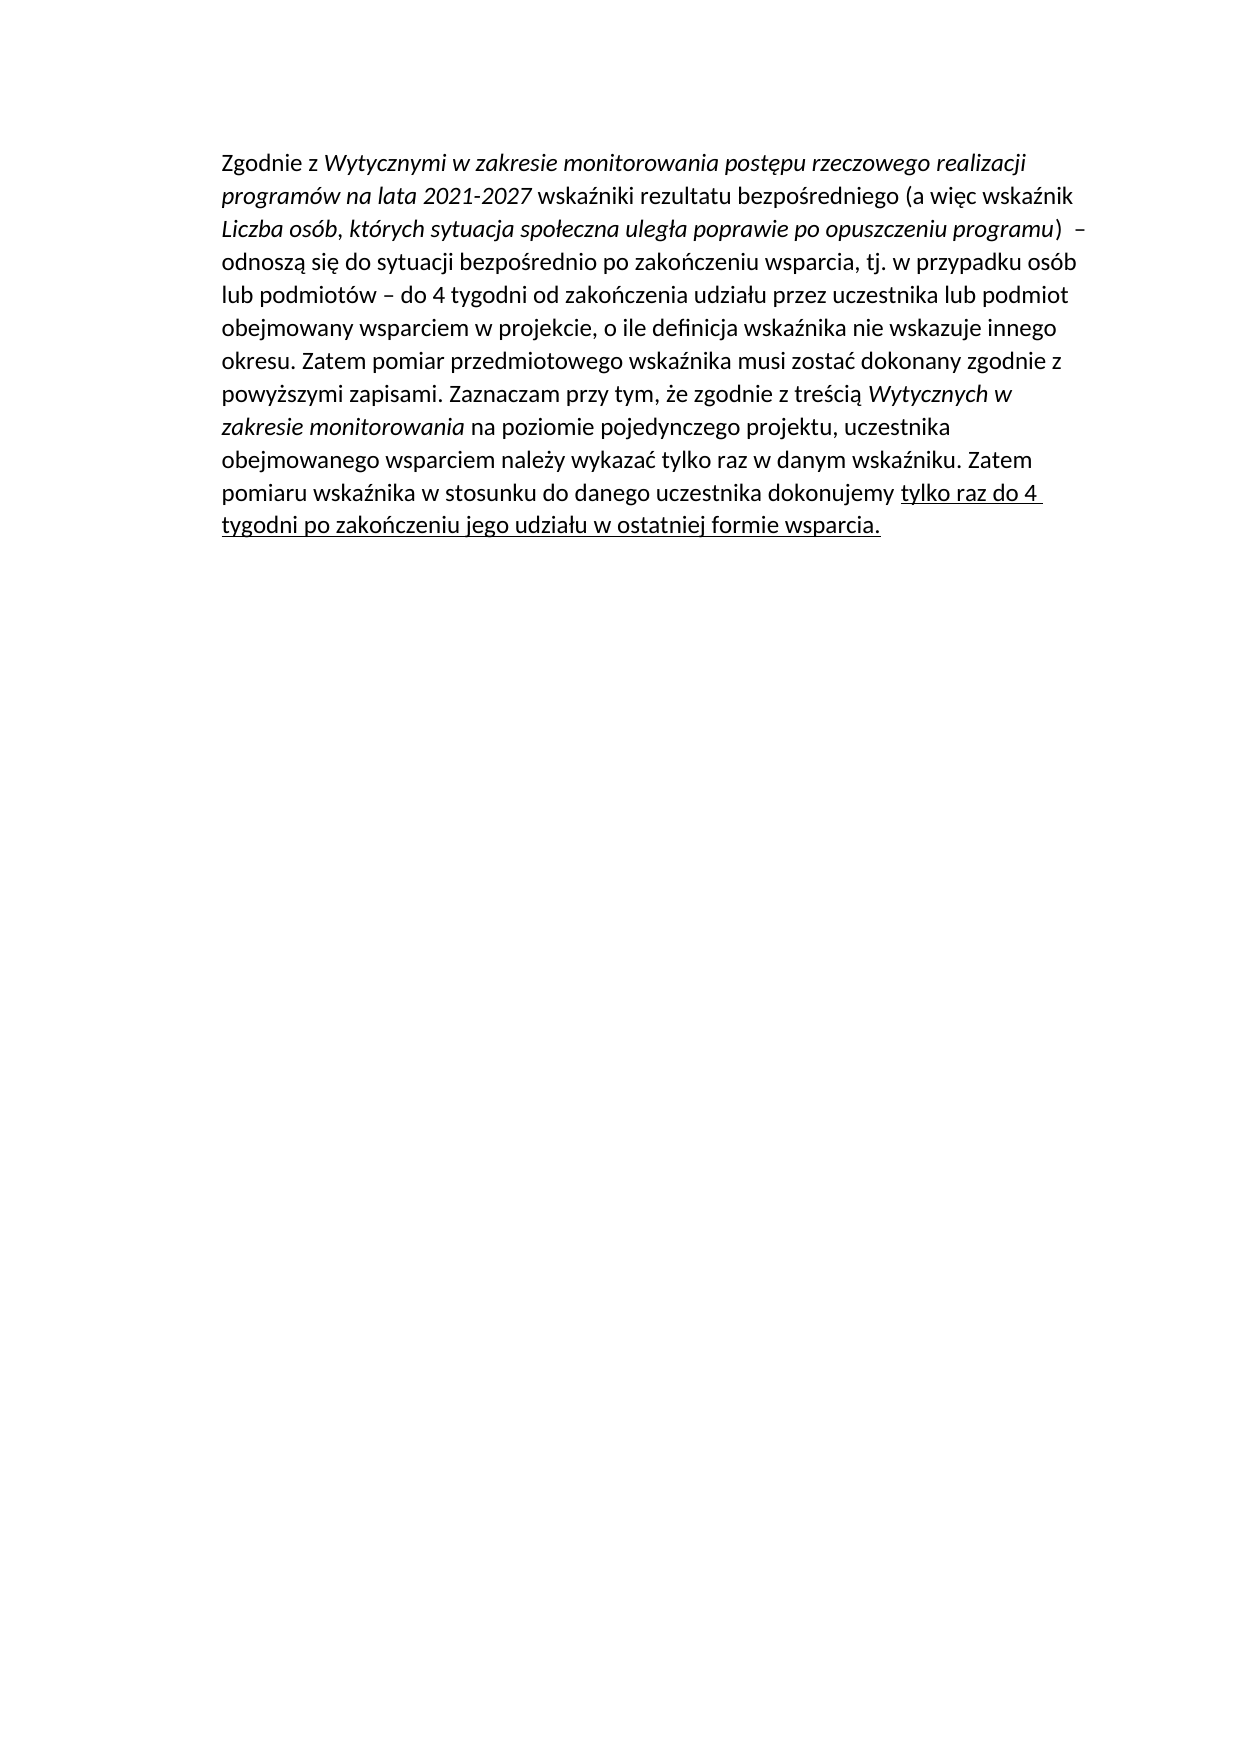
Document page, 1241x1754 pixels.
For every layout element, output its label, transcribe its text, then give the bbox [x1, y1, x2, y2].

text Zgodnie z Wytycznymi w zakresie monitorowania postępu rzeczowego realizacji programów na lata 2021-2027 wskaźniki rezultatu bezpośredniego (a więc wskaźnik Liczba osób, których sytuacja społeczna uległa poprawie po opuszczeniu programu) – odnoszą się do sytuacji bezpośrednio po zakończeniu wsparcia, tj. w przypadku osób lub podmiotów – do 4 tygodni od zakończenia udziału przez uczestnika lub podmiot obejmowany wsparciem w projekcie, o ile definicja wskaźnika nie wskazuje innego okresu. Zatem pomiar przedmiotowego wskaźnika musi zostać dokonany zgodnie z powyższymi zapisami. Zaznaczam przy tym, że zgodnie z treścią Wytycznych w zakresie monitorowania na poziomie pojedynczego projektu, uczestnika obejmowanego wsparciem należy wykazać tylko raz w danym wskaźniku. Zatem pomiaru wskaźnika w stosunku do danego uczestnika dokonujemy tylko raz do 4 tygodni po zakończeniu jego udziału w ostatniej formie wsparcia. [221, 148, 1093, 540]
